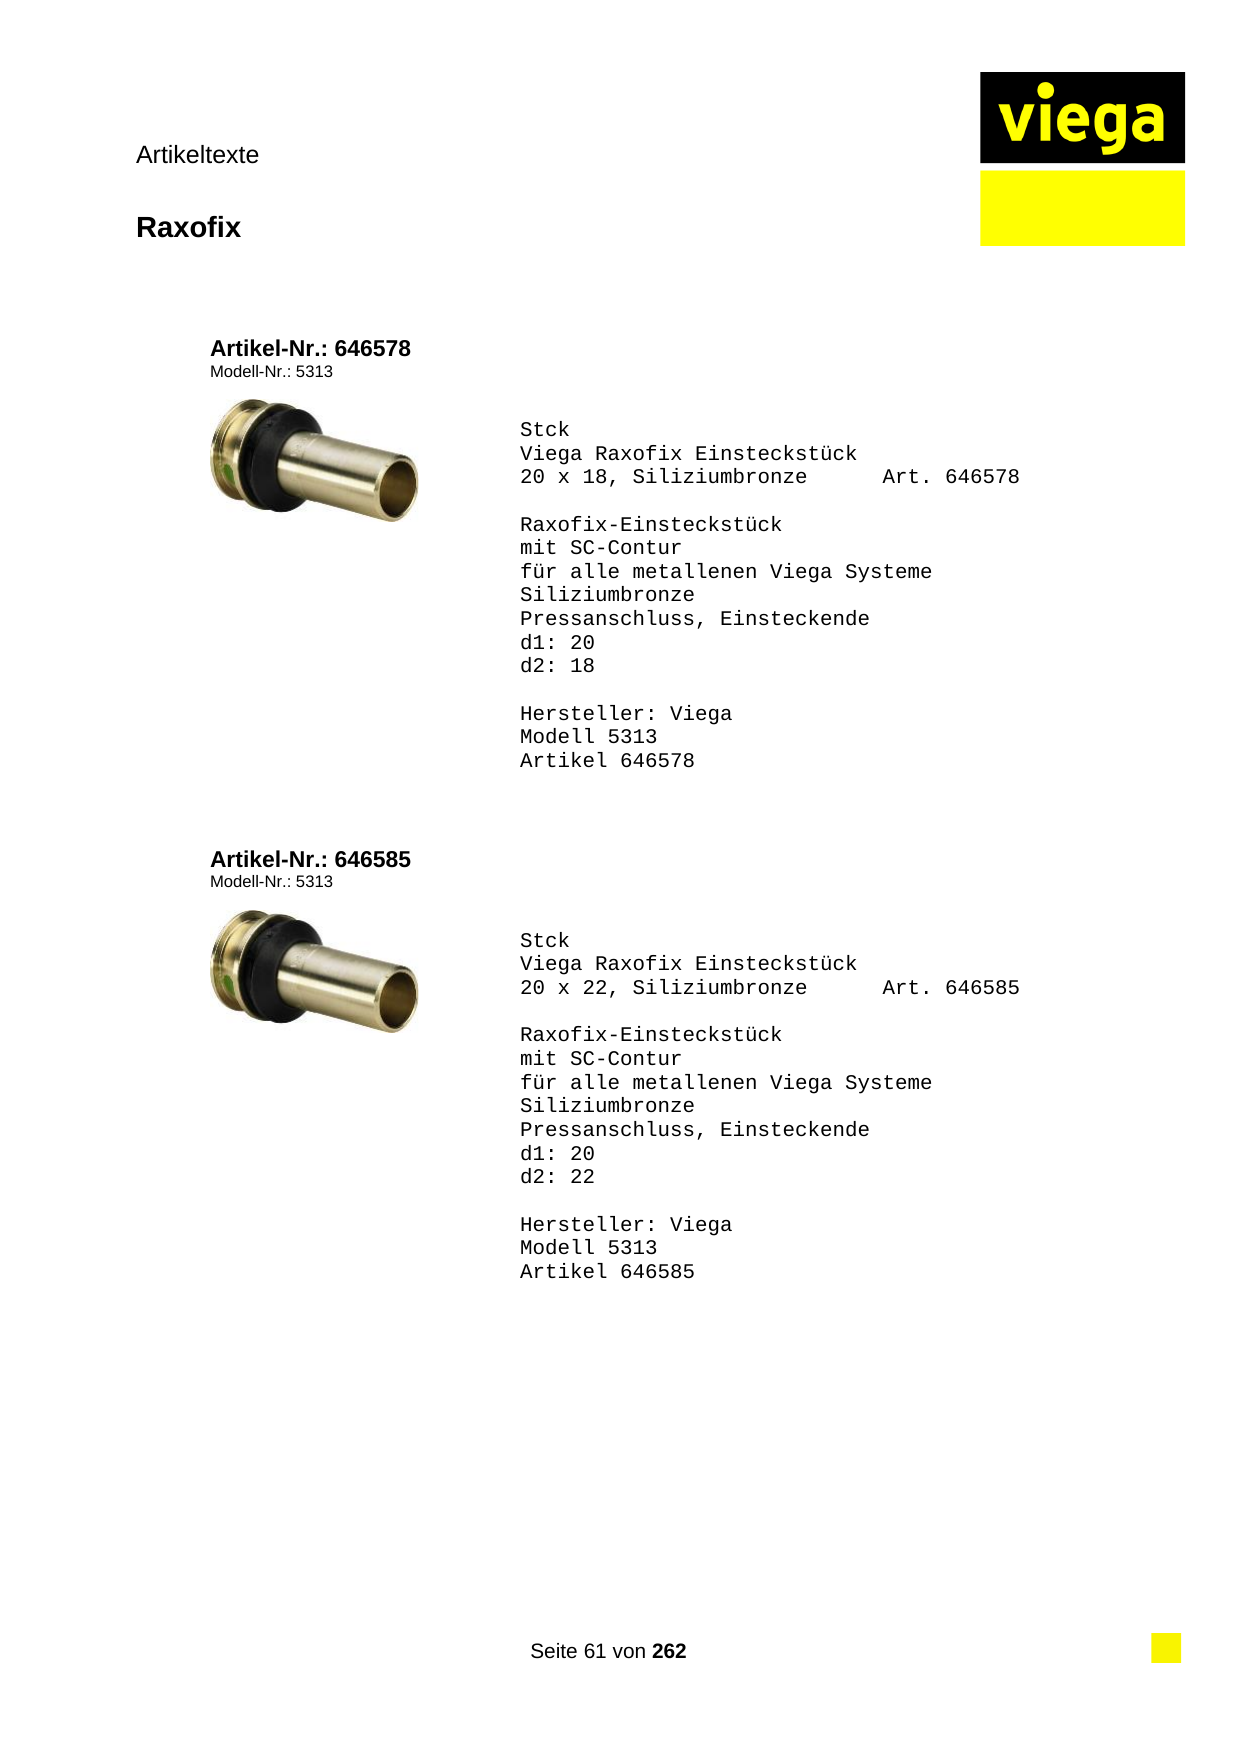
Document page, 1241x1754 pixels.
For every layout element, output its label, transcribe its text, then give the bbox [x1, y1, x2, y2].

text Stck [520, 930, 1181, 953]
text Modell-Nr.: 5313 [210, 872, 1181, 891]
text d2: 22 [520, 1166, 1181, 1190]
text 20 x 22, Siliziumbronze Art. 646585 [520, 977, 1181, 1001]
text für alle metallenen Viega Systeme [520, 561, 1181, 584]
picture [1151, 1633, 1182, 1663]
text 20 x 18, Siliziumbronze Art. 646578 [520, 466, 1181, 490]
text Viega Raxofix Einsteckstück [520, 953, 1181, 977]
text d1: 20 [520, 632, 1181, 655]
text Artikel-Nr.: 646578 [210, 335, 1181, 361]
picture [210, 910, 419, 1033]
picture [210, 399, 419, 522]
text Hersteller: Viega [520, 703, 1181, 726]
text für alle metallenen Viega Systeme [520, 1072, 1181, 1095]
text mit SC-Contur [520, 1048, 1181, 1072]
text d2: 18 [520, 655, 1181, 679]
text Hersteller: Viega [520, 1213, 1181, 1237]
text Pressanschluss, Einsteckende [520, 608, 1181, 632]
text Viega Raxofix Einsteckstück [520, 443, 1181, 466]
text Artikel 646578 [520, 750, 1181, 774]
text mit SC-Contur [520, 537, 1181, 561]
picture [980, 72, 1186, 246]
text Raxofix-Einsteckstück [520, 513, 1181, 537]
text Modell-Nr.: 5313 [210, 361, 1181, 381]
text d1: 20 [520, 1143, 1181, 1166]
text Artikel-Nr.: 646585 [210, 846, 1181, 872]
text Artikel 646585 [520, 1261, 1181, 1284]
text Modell 5313 [520, 726, 1181, 750]
text Raxofix-Einsteckstück [520, 1024, 1181, 1048]
text Siliziumbronze [520, 1095, 1181, 1119]
text Pressanschluss, Einsteckende [520, 1119, 1181, 1143]
text Modell 5313 [520, 1237, 1181, 1261]
text Stck [520, 419, 1181, 443]
text Siliziumbronze [520, 584, 1181, 608]
